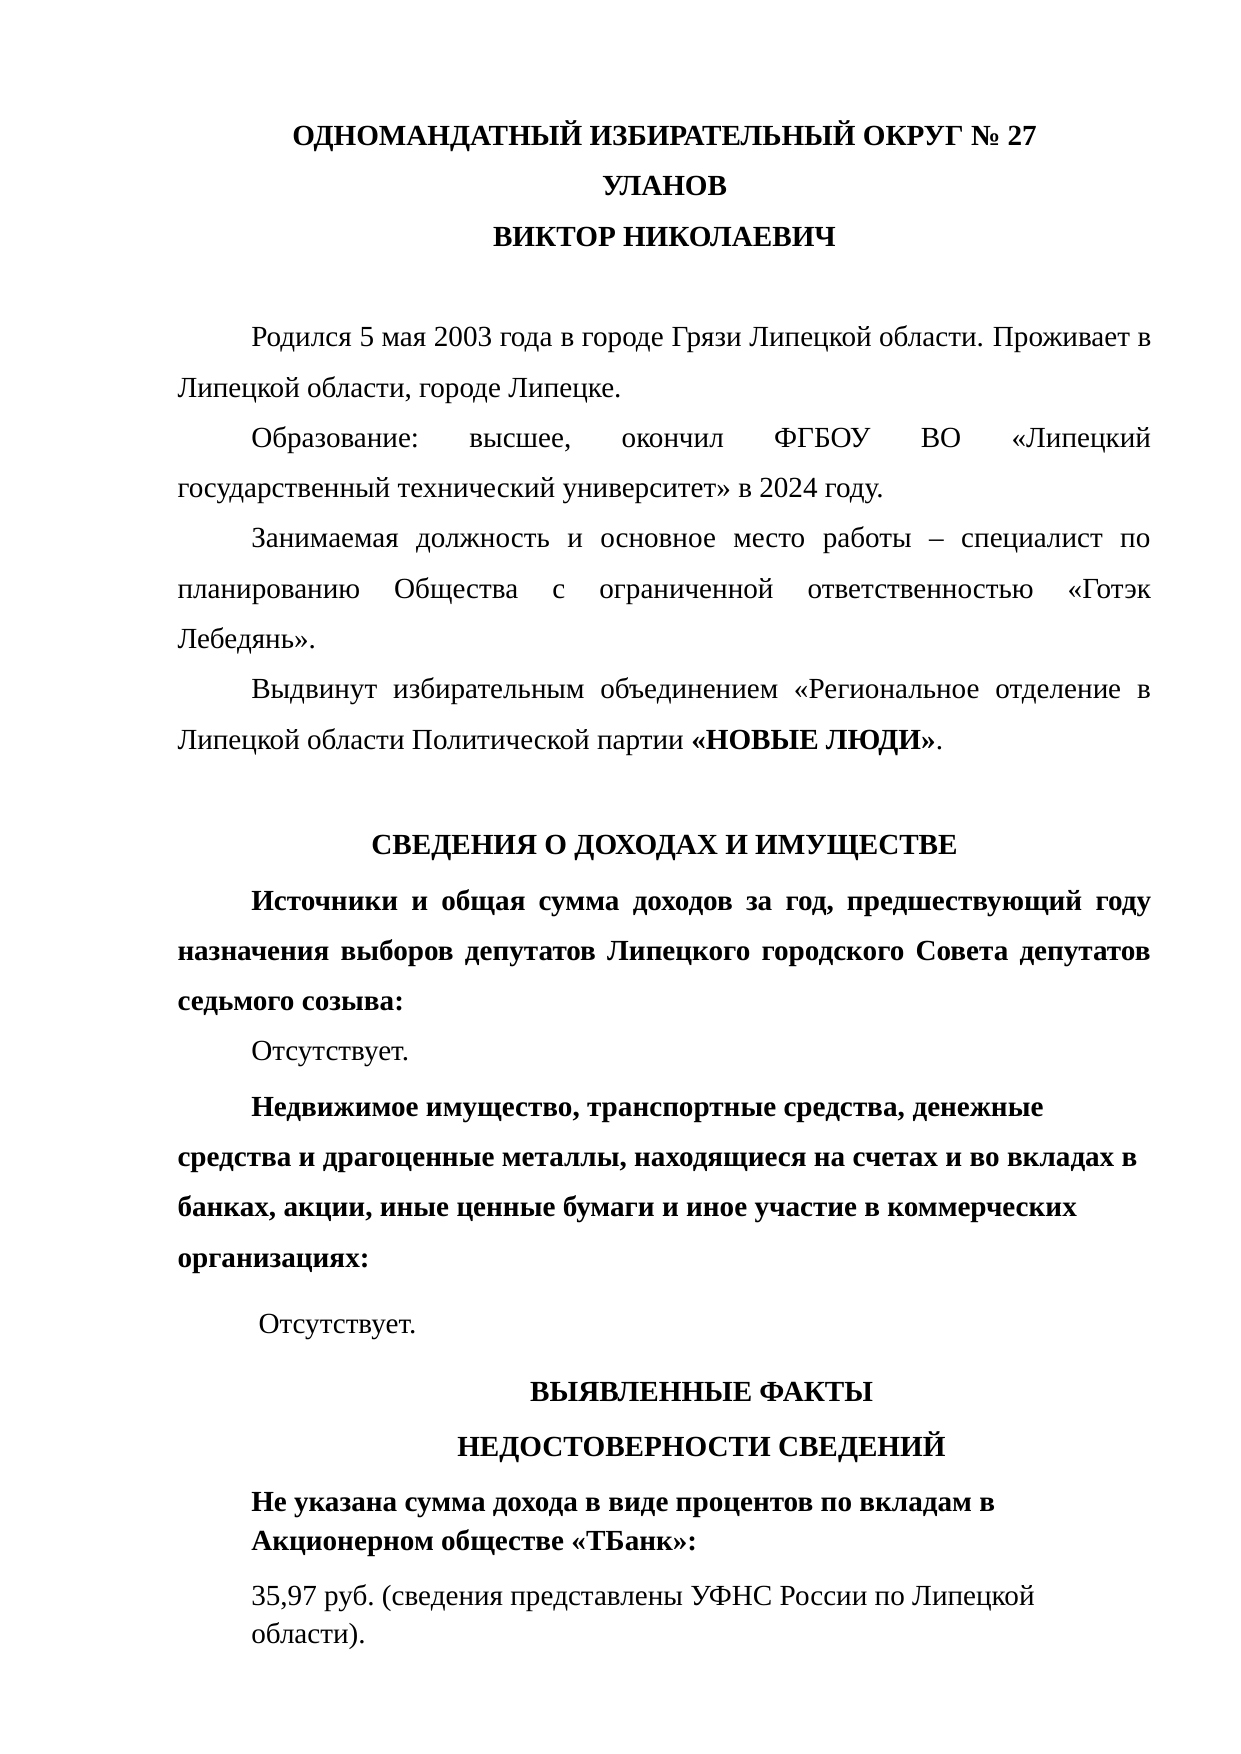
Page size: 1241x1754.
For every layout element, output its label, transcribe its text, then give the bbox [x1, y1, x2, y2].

text Отсутствует. [177, 1307, 1152, 1340]
text Отсутствует. [251, 1033, 1152, 1067]
text ОДНОМАНДАТНЫЙ ИЗБИРАТЕЛЬНЫЙ ОКРУГ № 27 [177, 118, 1152, 152]
text ВЫЯВЛЕННЫЕ ФАКТЫ [251, 1374, 1152, 1407]
text ВИКТОР НИКОЛАЕВИЧ [177, 219, 1152, 252]
text Образование: высшее, окончил ФГБОУ ВО «Липецкий государственный технический университет» в 2024 году. [177, 420, 1152, 504]
text Родился 5 мая 2003 года в городе Грязи Липецкой области. Проживает в Липецкой области, городе Липецке. [177, 319, 1152, 403]
text СВЕДЕНИЯ О ДОХОДАХ И ИМУЩЕСТВЕ [177, 827, 1152, 861]
text 35,97 руб. (сведения представлены УФНС России по Липецкой области). [251, 1578, 1152, 1650]
text Выдвинут избирательным объединением «Региональное отделение в Липецкой области Политической партии «НОВЫЕ ЛЮДИ». [177, 672, 1152, 755]
text Источники и общая сумма доходов за год, предшествующий году назначения выборов депутатов Липецкого городского Совета депутатов седьмого созыва: [177, 883, 1152, 1017]
text Занимаемая должность и основное место работы – специалист по планированию Общества с ограниченной ответственностью «Готэк Лебедянь». [177, 521, 1152, 655]
text Не указана сумма дохода в виде процентов по вкладам в Акционерном обществе «ТБанк»: [251, 1484, 1152, 1556]
text Недвижимое имущество, транспортные средства, денежные средства и драгоценные металлы, находящиеся на счетах и во вкладах в банках, акции, иные ценные бумаги и иное участие в коммерческих организациях: [177, 1089, 1152, 1273]
text НЕДОСТОВЕРНОСТИ СВЕДЕНИЙ [251, 1429, 1152, 1462]
text УЛАНОВ [177, 168, 1152, 202]
